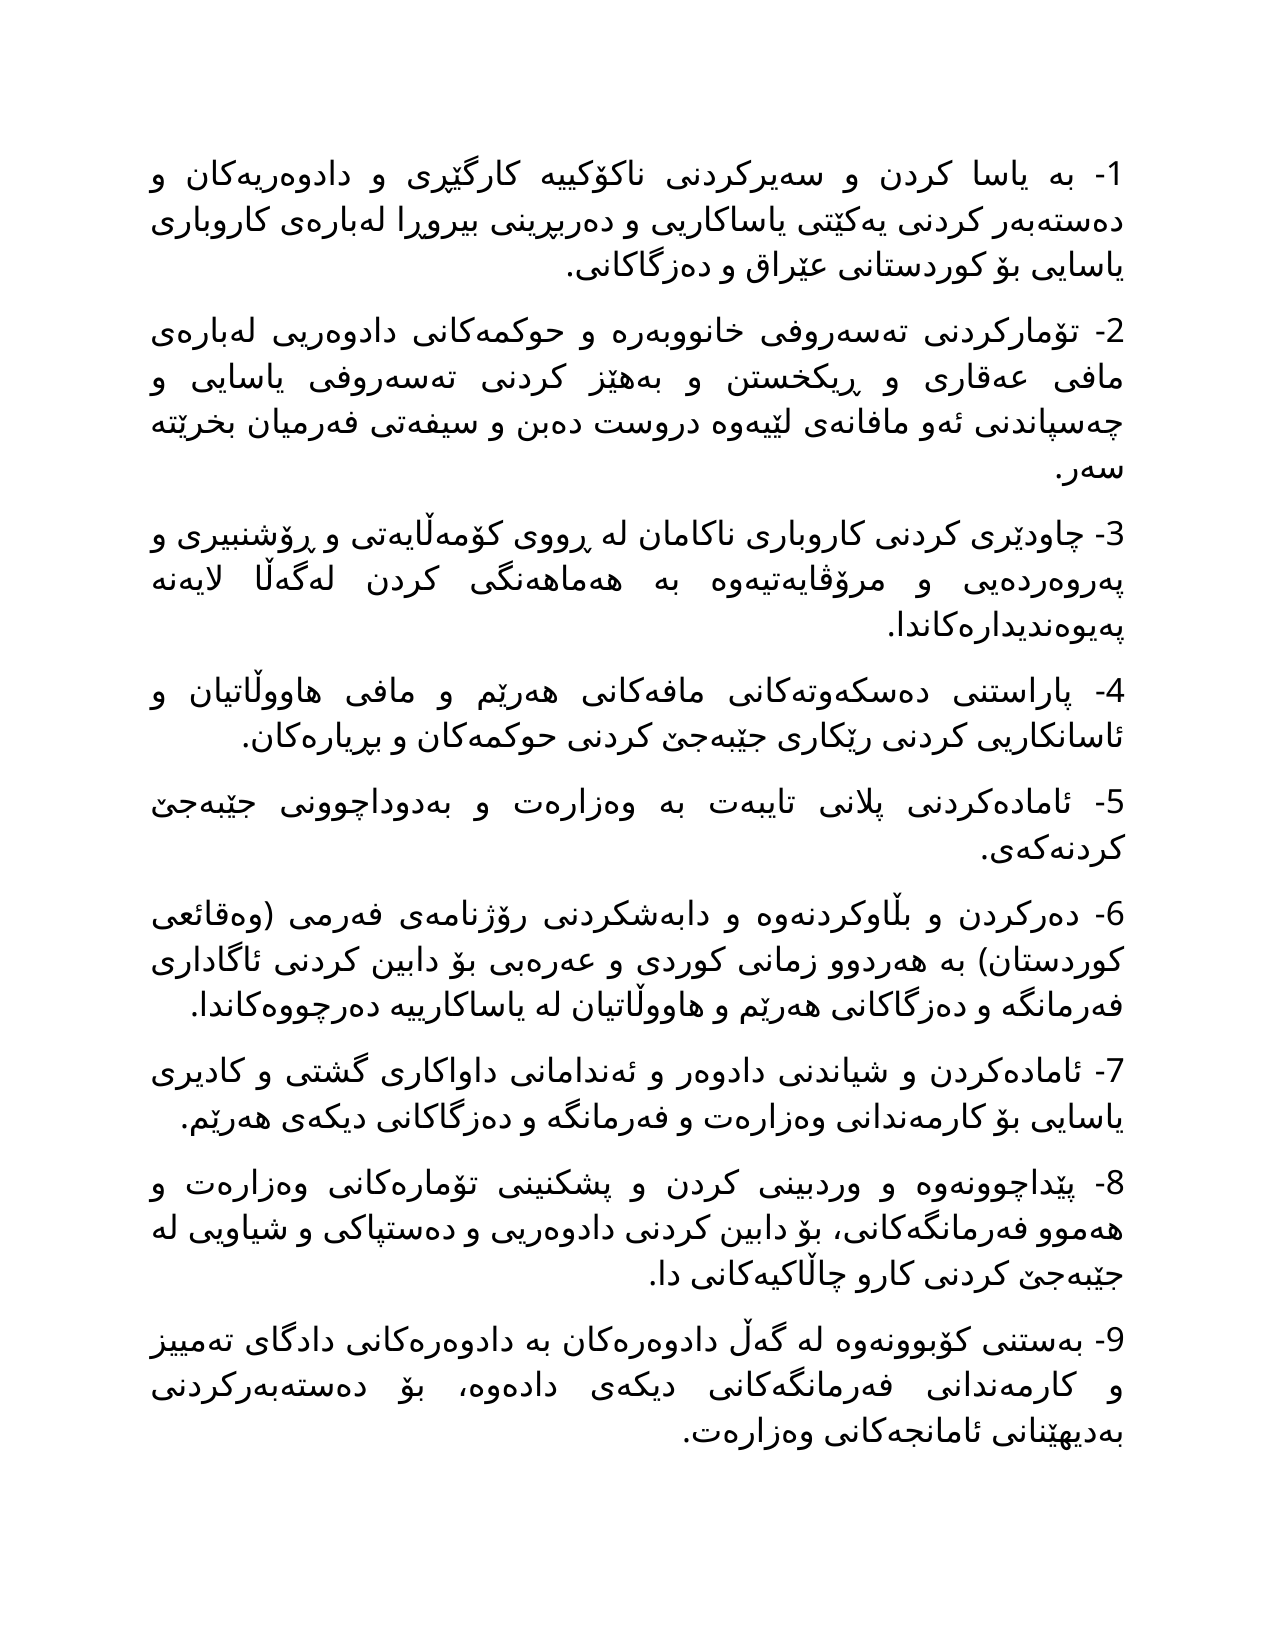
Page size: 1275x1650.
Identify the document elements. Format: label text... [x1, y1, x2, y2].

text 4- پاراستنی دەسكەوتەكانی مافەكانی هەرێم و مافی هاووڵاتیان و ئاسانكاریی كردنی رێكاری جێبەجێ‌ كردنی حوكمەكان و بڕیارەكان. [150, 667, 1125, 757]
text 5- ئامادەكردنی پلانی تایبەت بە وەزارەت و بەدوداچوونی جێبەجێ‌ كردنەكەی. [150, 778, 1125, 869]
text 2- تۆماركردنی تەسەروفی خانووبەرە و حوكمەكانی دادوەریی لەبارەی مافی عەقاری و ڕیكخستن و بەهێز كردنی تەسەروفی یاسایی و چەسپاندنی ئەو مافانەی لێیەوە دروست دەبن و سیفەتی فەرمیان بخرێتە سەر. [150, 307, 1125, 489]
text 1- بە یاسا كردن و سەیركردنی ناكۆكییە كارگێڕی و دادوەریەكان و دەستەبەر كردنی یەكێتی یاساكاریی و دەربڕینی بیروڕا لەبارەی كاروباری یاسایی بۆ كوردستانی عێراق و دەزگاكانی. [150, 150, 1125, 286]
text 8- پێداچوونەوە و وردبینی كردن و پشكنینی تۆمارەكانی وەزارەت و هەموو فەرمانگەكانی، بۆ دابین كردنی دادوەریی و دەستپاكی و شیاویی لە جێبەجێ‌ كردنی كارو چاڵاكیەكانی دا. [150, 1159, 1125, 1295]
text 9- بەستنی كۆبوونەوە لە گەڵ دادوەرەكان بە دادوەرەكانی دادگای تەمییز و كارمەندانی فەرمانگەكانی دیكەی دادەوە، بۆ دەستەبەركردنی بەدیهێنانی ئامانجەكانی وەزارەت. [150, 1316, 1125, 1452]
text 6- دەركردن و بڵاوكردنەوە و دابەشكردنی رۆژنامەی فەرمی (وەقائعی كوردستان) بە هەردوو زمانی كوردی و عەرەبی بۆ دابین كردنی ئاگاداری فەرمانگە و دەزگاكانی هەرێم و هاووڵاتیان لە یاساكارییە دەرچووەكاندا. [150, 890, 1125, 1026]
text 3- چاودێری كردنی كاروباری ناكامان لە ڕووی كۆمەڵایەتی و ڕۆشنبیری و پەروەردەیی و مرۆڤایەتیەوە بە هەماهەنگی كردن لەگەڵا لایەنە پەیوەندیدارەكاندا. [150, 509, 1125, 646]
text 7- ئامادەكردن و شیاندنی دادوەر و ئەندامانی داواكاری گشتی و كادیری یاسایی بۆ كارمەندانی وەزارەت و فەرمانگە و دەزگاكانی دیكەی هەرێم. [150, 1047, 1125, 1138]
